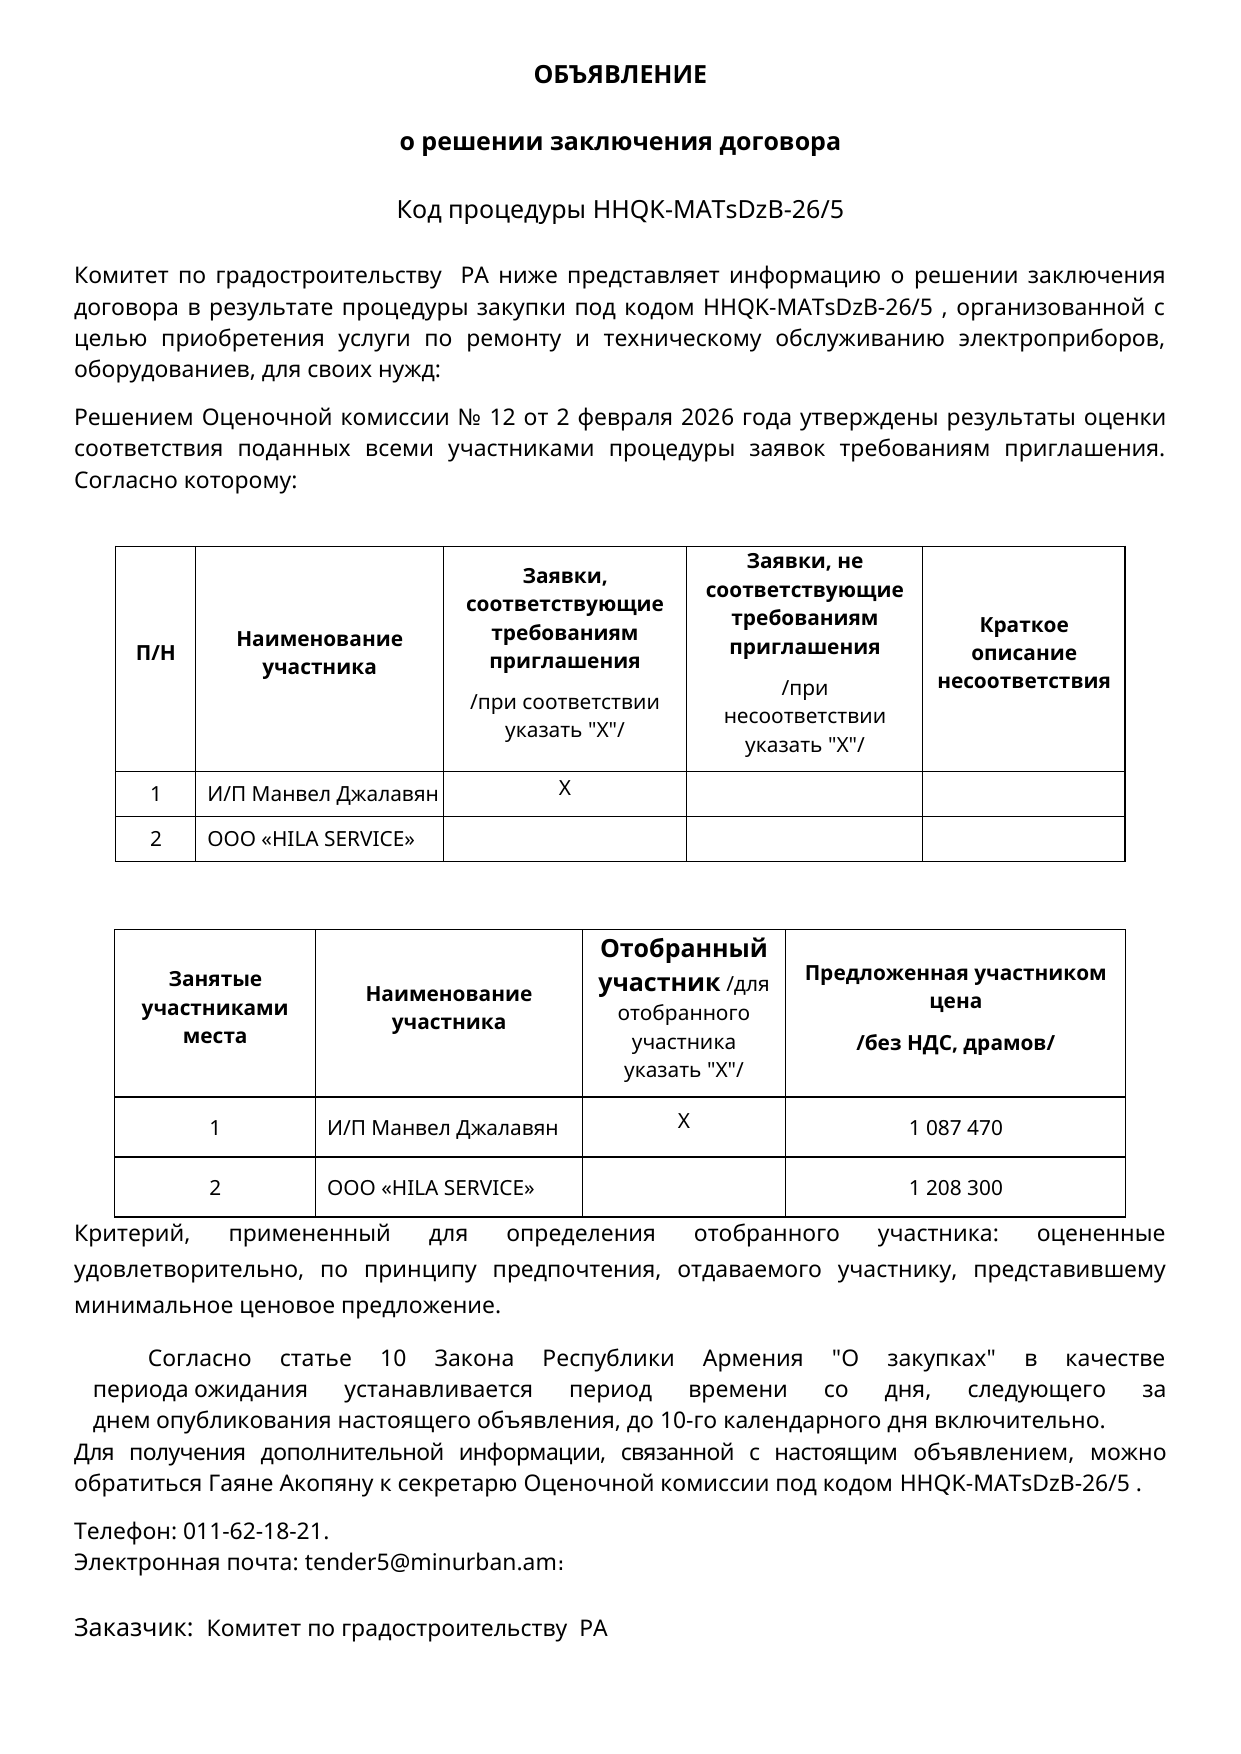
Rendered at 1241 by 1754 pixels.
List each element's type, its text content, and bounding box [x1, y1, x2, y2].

table_cell 1 087 470 [786, 1098, 1125, 1156]
table_header Предложенная участником цена /без НДС, драмов/ [786, 930, 1125, 1096]
text Критерий, примененный для определения отобранного участника: оцененные удовлетворительно, по принципу предпочтения, отдаваемого участнику, представившему минимальное ценовое предложение. [74, 1217, 1167, 1321]
table_header Занятые участниками места [115, 930, 315, 1096]
text о решении заключения договора [74, 124, 1167, 158]
table_cell ООО «HILA SERVICE» [316, 1158, 582, 1216]
text Для получения дополнительной информации, связанной с настоящим объявлением, можно обратиться Гаяне Акопяну к секретарю Оценочной комиссии под кодом HHQK-MATsDzB-26/5 . [74, 1436, 1167, 1498]
table_header Заявки, соответствующие требованиям приглашения /при соответствии указать "X"/ [444, 547, 686, 771]
table_header Заявки, не соответствующие требованиям приглашения /при несоответствии указать "X"/ [687, 547, 922, 771]
table_cell И/П Манвел Джалавян [196, 772, 443, 816]
table_cell 2 [115, 1158, 315, 1216]
text ОБЪЯВЛЕНИЕ [74, 56, 1167, 90]
table_header Наименование участника [316, 930, 582, 1096]
table_cell [583, 1158, 785, 1216]
table_header Отобранный участник /для отобранного участника указать "X"/ [583, 930, 785, 1096]
table_header Наименование участника [196, 547, 443, 771]
table_cell [923, 772, 1124, 816]
subtitle Код процедуры HHQK-MATsDzB-26/5 [74, 192, 1167, 226]
table_cell [444, 817, 686, 861]
table_header Краткое описание несоответствия [923, 547, 1124, 771]
table_header П/Н [116, 547, 195, 771]
table_cell [687, 772, 922, 816]
table_cell 1 [115, 1098, 315, 1156]
text Заказчик: Комитет по градостроительству РА [74, 1609, 1167, 1644]
table_cell [687, 817, 922, 861]
text Комитет по градостроительству РА ниже представляет информацию о решении заключения договора в результате процедуры закупки под кодом HHQK-MATsDzB-26/5 , организованной с целью приобретения услуги по ремонту и техническому обслуживанию электроприборов, оборудованиев, для своих нужд: [74, 259, 1167, 384]
table_cell [923, 817, 1124, 861]
text Телефон: 011-62-18-21. [74, 1515, 1167, 1546]
subtitle Согласно статье 10 Закона Республики Армения "О закупках" в качестве периода ожидания устанавливается период времени со дня, следующего за днем опубликования настоящего объявления, до 10-го календарного дня включительно. [93, 1342, 1167, 1436]
table_cell 1 208 300 [786, 1158, 1125, 1216]
table_cell 2 [116, 817, 195, 861]
table_cell И/П Манвел Джалавян [316, 1098, 582, 1156]
text Электронная почта: tender5@minurban.am։ [74, 1546, 1167, 1577]
table_cell X [444, 772, 686, 816]
table_cell 1 [116, 772, 195, 816]
table_cell X [583, 1098, 785, 1156]
table_cell ООО «HILA SERVICE» [196, 817, 443, 861]
text Решением Оценочной комиссии № 12 от 2 февраля 2026 года утверждены результаты оценки соответствия поданных всеми участниками процедуры заявок требованиям приглашения. Согласно которому: [74, 401, 1167, 495]
